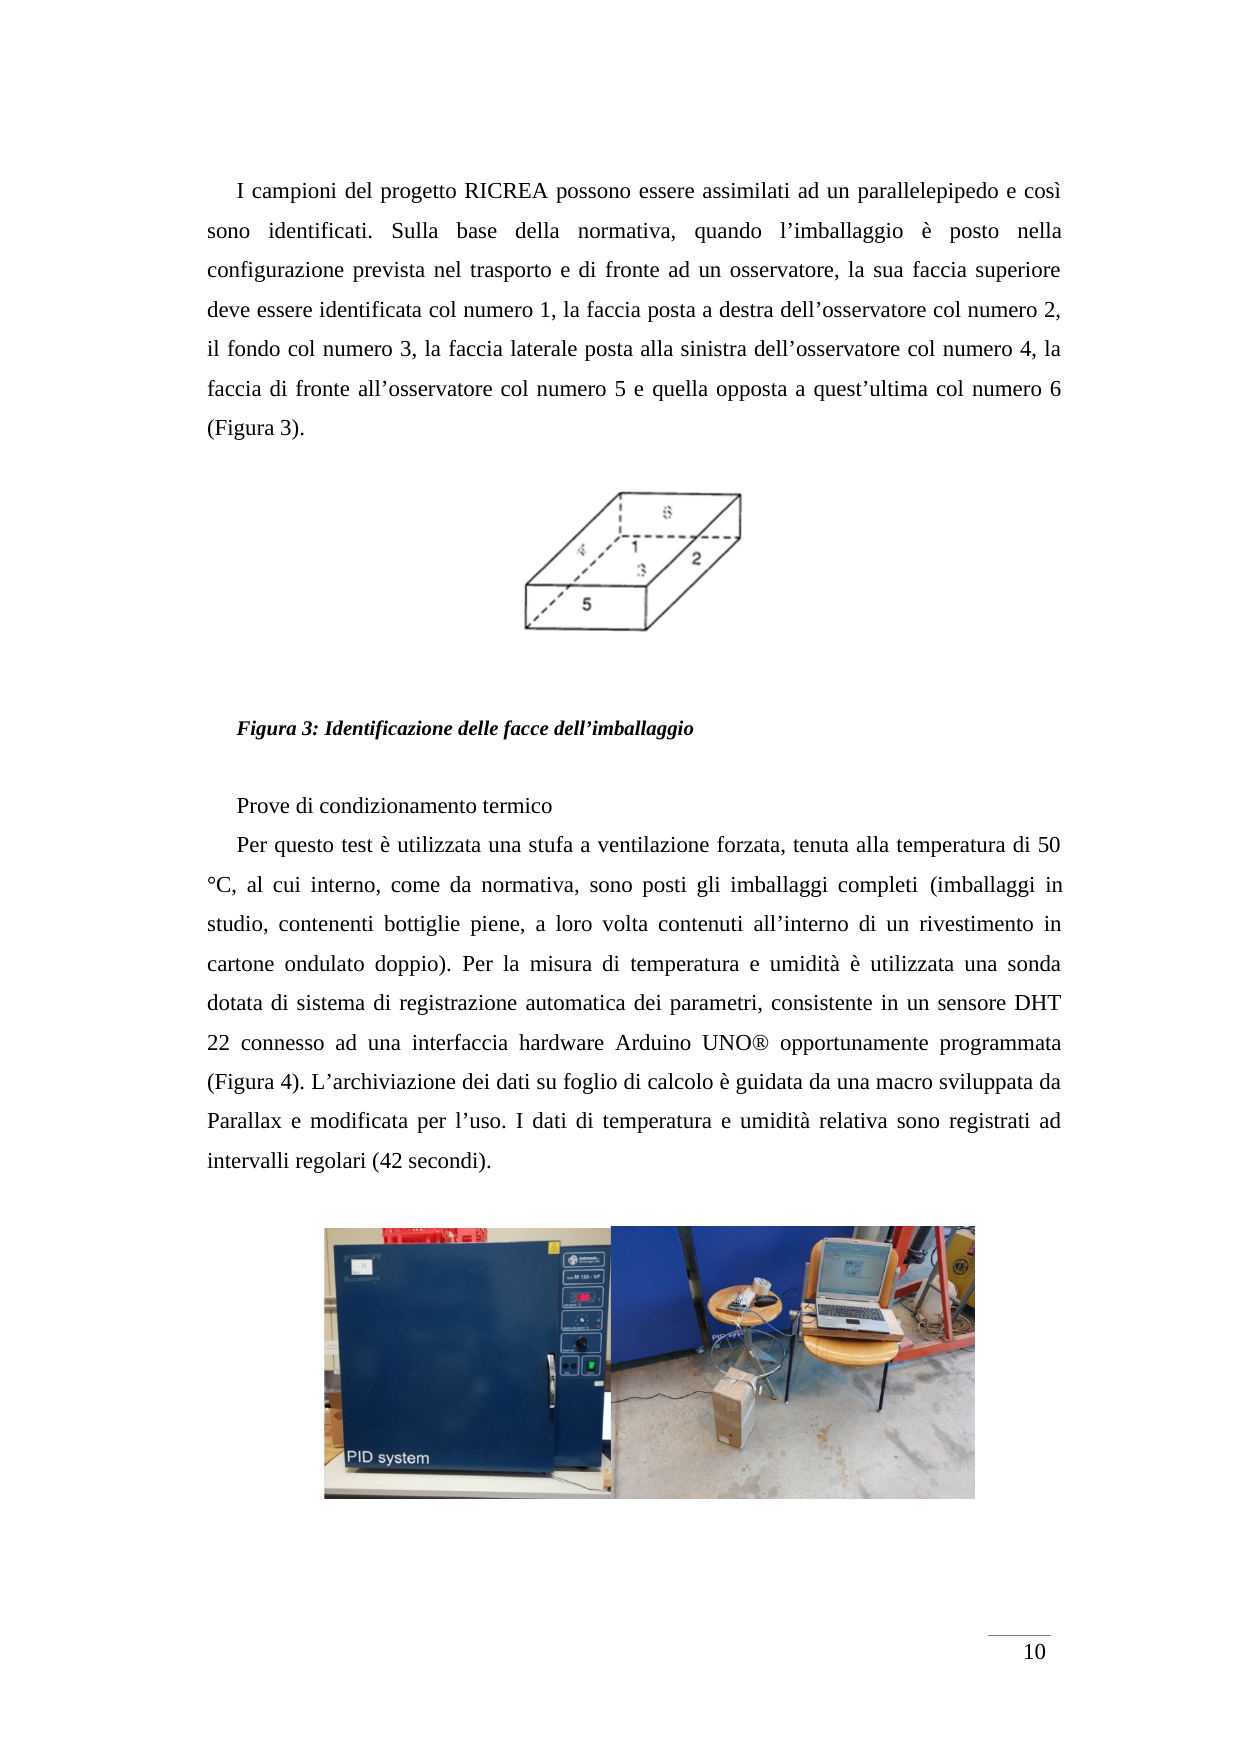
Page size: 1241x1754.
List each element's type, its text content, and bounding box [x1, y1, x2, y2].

text Prove di condizionamento termico [207, 792, 1063, 818]
text Figura 3: Identificazione delle facce dell’imballaggio [207, 716, 1063, 740]
text I campioni del progetto RICREA possono essere assimilati ad un parallelepipedo e così sono identificati. Sulla base della normativa, quando l’imballaggio è posto nella configurazione prevista nel trasporto e di fronte ad un osservatore, la sua faccia superiore deve essere identificata col numero 1, la faccia posta a destra dell’osservatore col numero 2, il fondo col numero 3, la faccia laterale posta alla sinistra dell’osservatore col numero 4, la faccia di fronte all’osservatore col numero 5 e quella opposta a quest’ultima col numero 6 (Figura 3). [207, 177, 1063, 440]
text Per questo test è utilizzata una stufa a ventilazione forzata, tenuta alla temperatura di 50 °C, al cui interno, come da normativa, sono posti gli imballaggi completi (imballaggi in studio, contenenti bottiglie piene, a loro volta contenuti all’interno di un rivestimento in cartone ondulato doppio). Per la misura di temperatura e umidità è utilizzata una sonda dotata di sistema di registrazione automatica dei parametri, consistente in un sensore DHT 22 connesso ad una interfaccia hardware Arduino UNO® opportunamente programmata (Figura 4). L’archiviazione dei dati su foglio di calcolo è guidata da una macro sviluppata da Parallax e modificata per l’uso. I dati di temperatura e umidità relativa sono registrati ad intervalli regolari (42 secondi). [207, 831, 1063, 1173]
picture [324, 1226, 975, 1499]
picture [505, 453, 795, 664]
